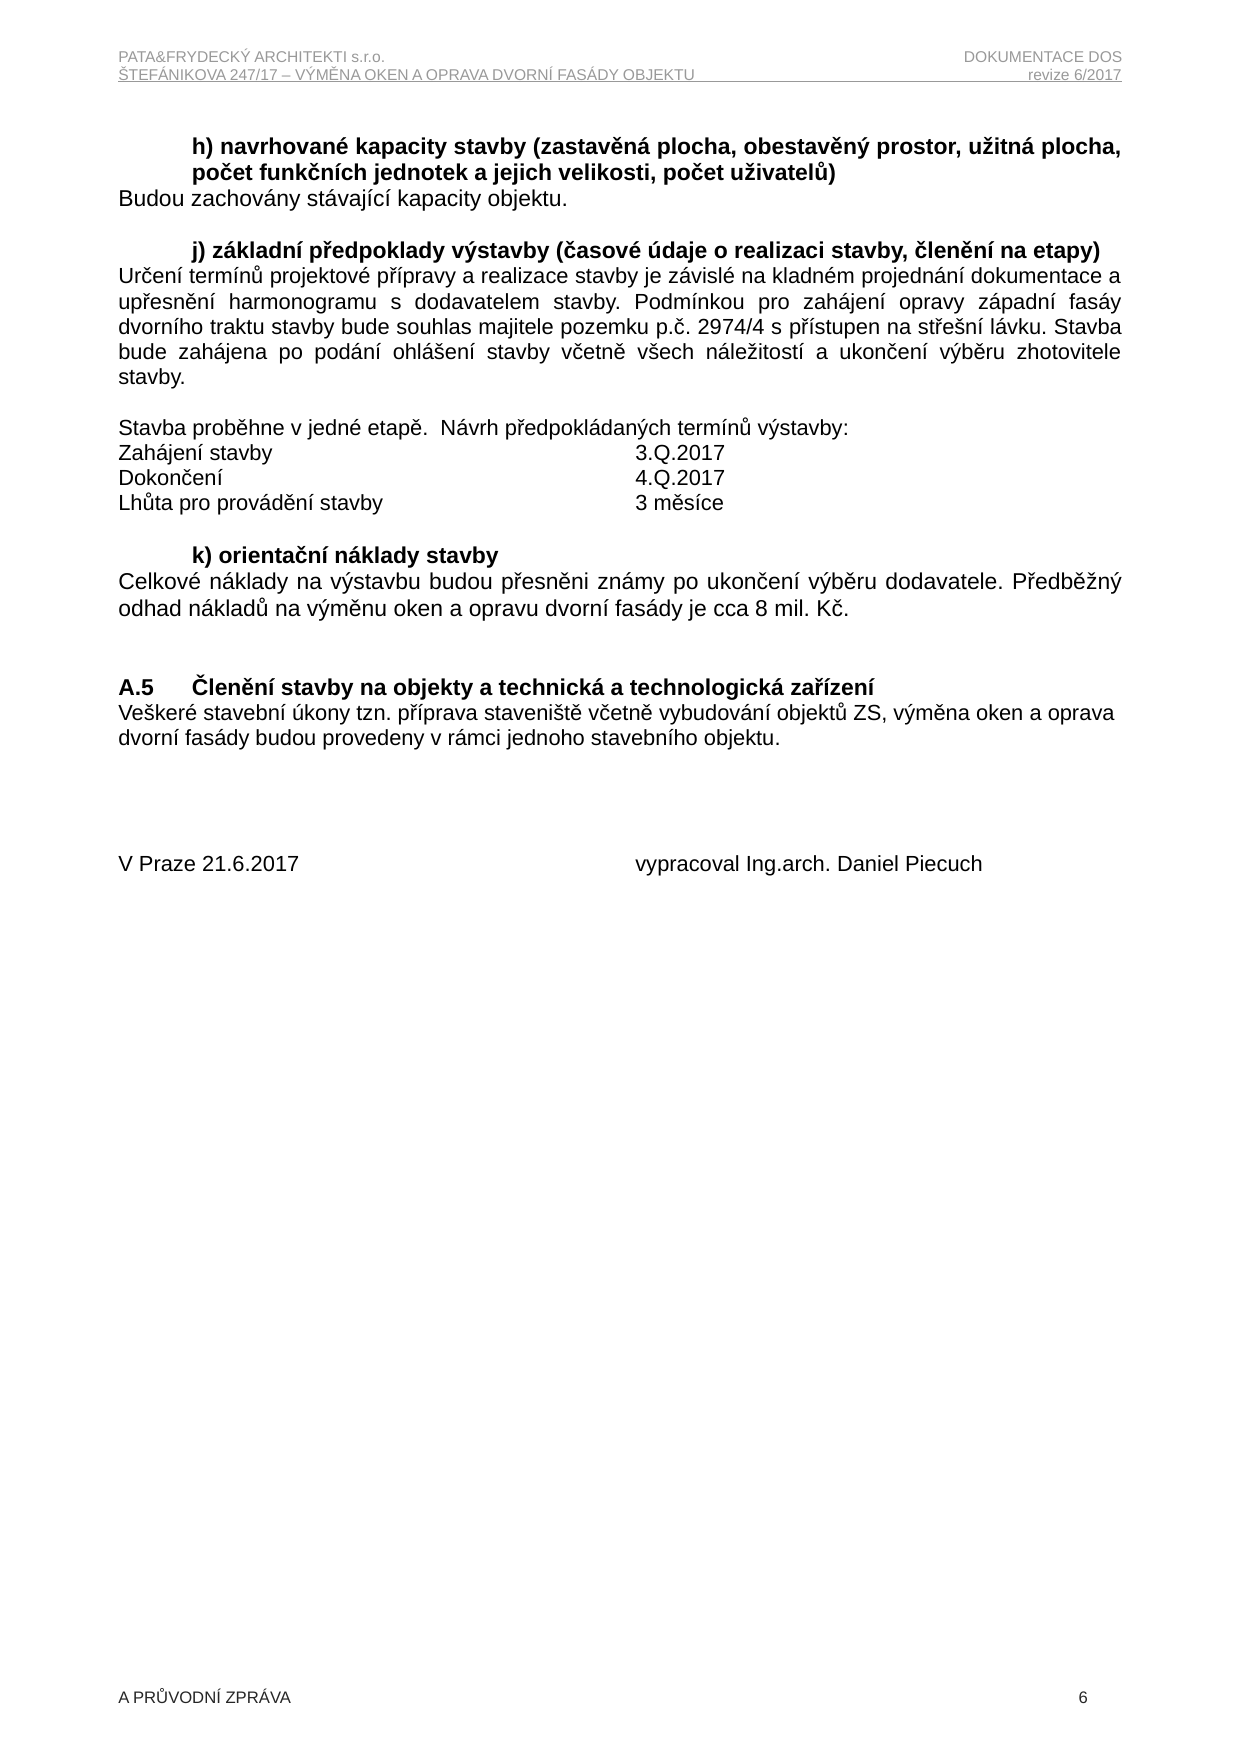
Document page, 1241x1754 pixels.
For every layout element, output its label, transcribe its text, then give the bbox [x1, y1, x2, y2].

text Zahájení stavby 3.Q.2017 [118, 440, 1122, 465]
text V Praze 21.6.2017 vypracoval Ing.arch. Daniel Piecuch [118, 851, 1122, 876]
text Lhůta pro provádění stavby 3 měsíce [118, 490, 1122, 515]
text Celkové náklady na výstavbu budou přesněni známy po ukončení výběru dodavatele. Předběžný odhad nákladů na výměnu oken a opravu dvorní fasády je cca 8 mil. Kč. [118, 568, 1122, 621]
text Určení termínů projektové přípravy a realizace stavby je závislé na kladném projednání dokumentace a upřesnění harmonogramu s dodavatelem stavby. Podmínkou pro zahájení opravy západní fasáy dvorního traktu stavby bude souhlas majitele pozemku p.č. 2974/4 s přístupen na střešní lávku. Stavba bude zahájena po podání ohlášení stavby včetně všech náležitostí a ukončení výběru zhotovitele stavby. [118, 263, 1122, 389]
text k) orientační náklady stavby [118, 542, 1122, 568]
text A.5 Členění stavby na objekty a technická a technologická zařízení [118, 673, 1122, 700]
text Budou zachovány stávající kapacity objektu. [118, 185, 1122, 212]
text h) navrhované kapacity stavby (zastavěná plocha, obestavěný prostor, užitná plocha, počet funkčních jednotek a jejich velikosti, počet uživatelů) [118, 133, 1122, 185]
text Dokončení 4.Q.2017 [118, 465, 1122, 490]
text j) základní předpoklady výstavby (časové údaje o realizaci stavby, členění na etapy) [118, 237, 1122, 263]
text Veškeré stavební úkony tzn. příprava staveniště včetně vybudování objektů ZS, výměna oken a oprava dvorní fasády budou provedeny v rámci jednoho stavebního objektu. [118, 700, 1122, 750]
text Stavba proběhne v jedné etapě. Návrh předpokládaných termínů výstavby: [118, 414, 1122, 440]
